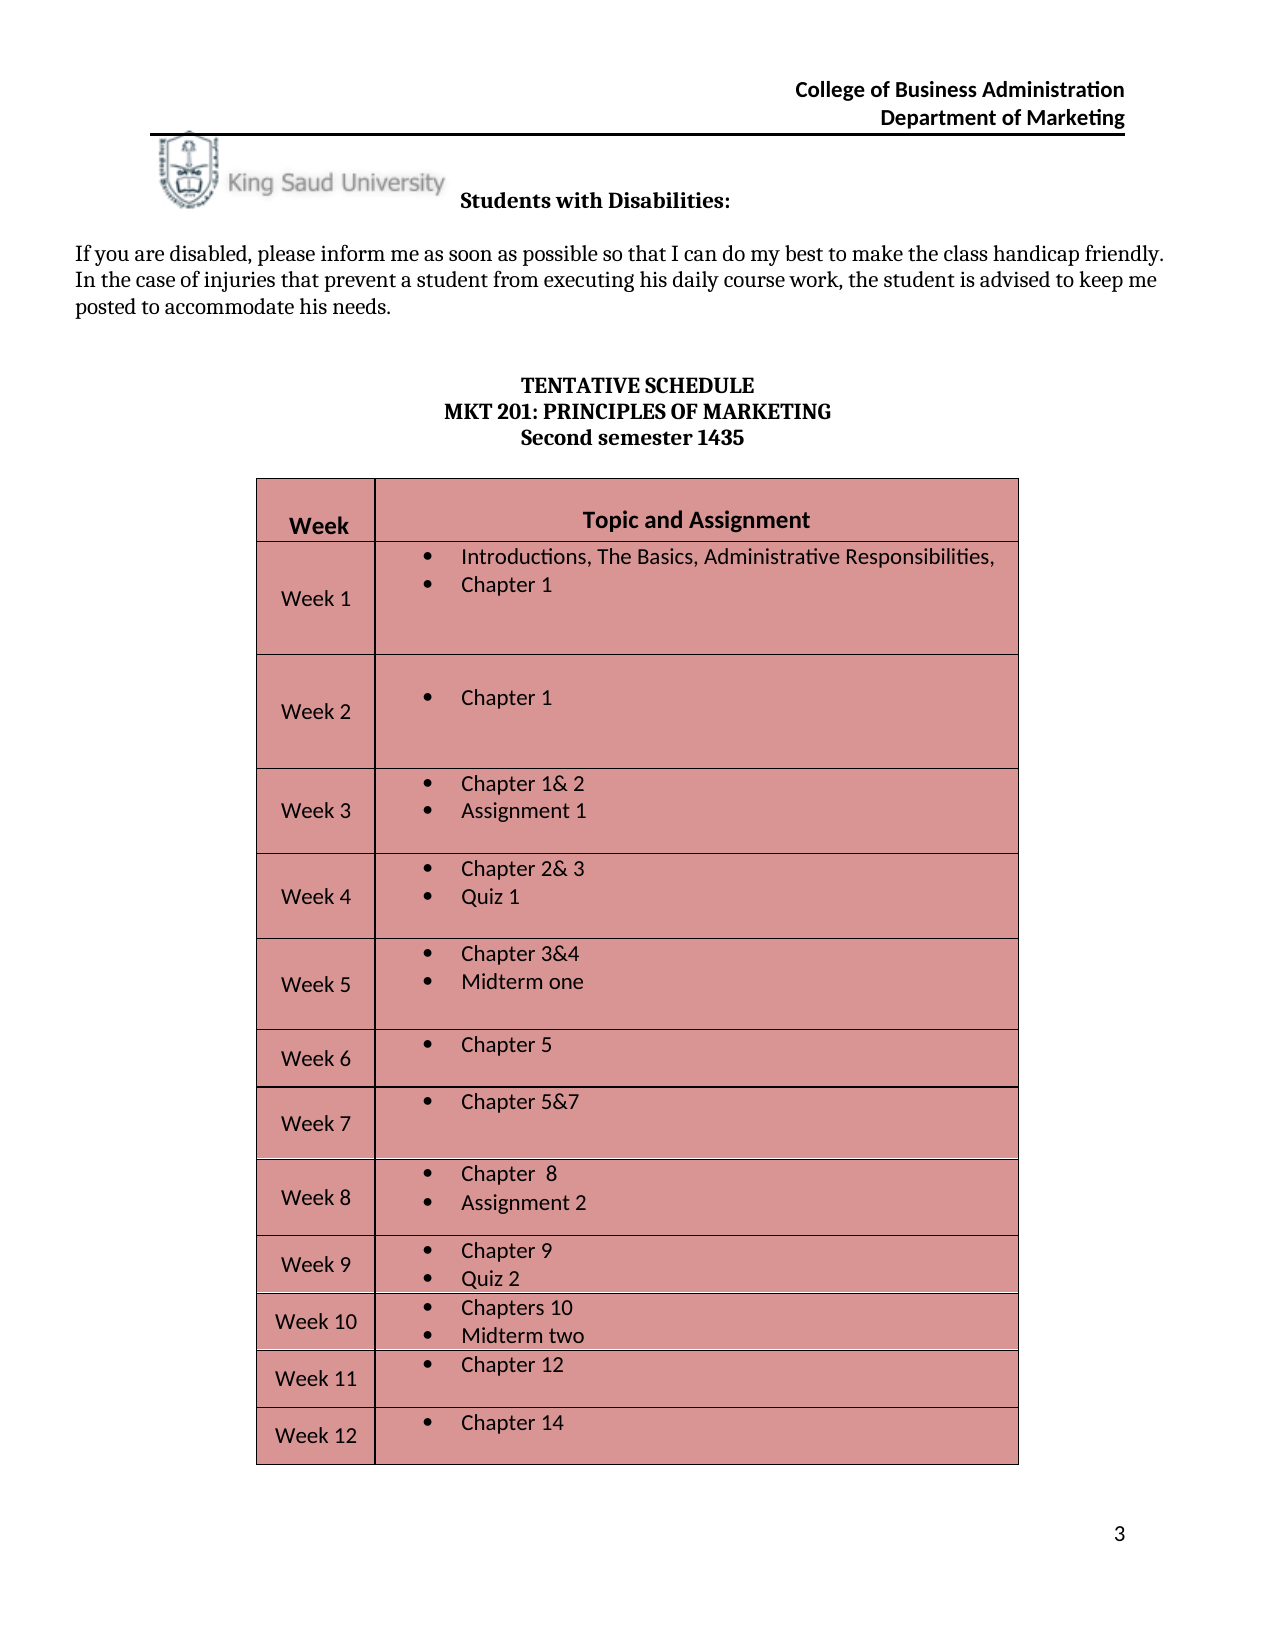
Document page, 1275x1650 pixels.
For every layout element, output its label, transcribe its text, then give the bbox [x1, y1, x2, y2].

table_cell Week 10 [257, 1294, 374, 1349]
table_cell Week 6 [257, 1030, 374, 1086]
table_cell Week 5 [257, 939, 374, 1029]
table_cell Week 2 [257, 655, 374, 768]
table_cell Chapter 1& 2 Assignment 1 [376, 769, 1018, 853]
table_cell Chapter 1 [376, 655, 1018, 768]
table_header Topic and Assignment [376, 479, 1018, 541]
table_cell Chapter 2& 3 Quiz 1 [376, 854, 1018, 938]
table_cell Week 12 [257, 1408, 374, 1464]
table_cell Chapters 10 Midterm two [376, 1294, 1018, 1349]
table_cell Chapter 3&4 Midterm one [376, 939, 1018, 1029]
text Tentative Schedule [150, 372, 1125, 399]
table_cell Chapter 5 [376, 1030, 1018, 1086]
table_cell Week 1 [257, 542, 374, 654]
table_cell Week 11 [257, 1351, 374, 1407]
table_cell Chapter 14 [376, 1408, 1018, 1464]
table_cell Week 9 [257, 1236, 374, 1292]
table_cell Chapter 5&7 [376, 1088, 1018, 1158]
text Students with Disabilities: [75, 188, 1187, 214]
table_cell Week 7 [257, 1088, 374, 1158]
table_cell Chapter 12 [376, 1351, 1018, 1407]
picture [150, 123, 461, 133]
table_cell Chapter 8 Assignment 2 [376, 1160, 1018, 1235]
table_cell Week 8 [257, 1160, 374, 1235]
picture [150, 136, 461, 188]
table_cell Introductions, The Basics, Administrative Responsibilities, Chapter 1 [376, 542, 1018, 654]
text MKT 201: Principles of Marketing [150, 399, 1125, 425]
table_cell Week 3 [257, 769, 374, 853]
text If you are disabled, please inform me as soon as possible so that I can do my best to make the class handicap friendly. In the case of injuries that prevent a student from executing his daily course work, the student is advised to keep me posted to accommodate his needs. [75, 241, 1187, 320]
table_cell Chapter 9 Quiz 2 [376, 1236, 1018, 1292]
text Second semester 1435 [141, 425, 1125, 452]
table_cell Week 4 [257, 854, 374, 938]
table_header Week [257, 479, 374, 541]
